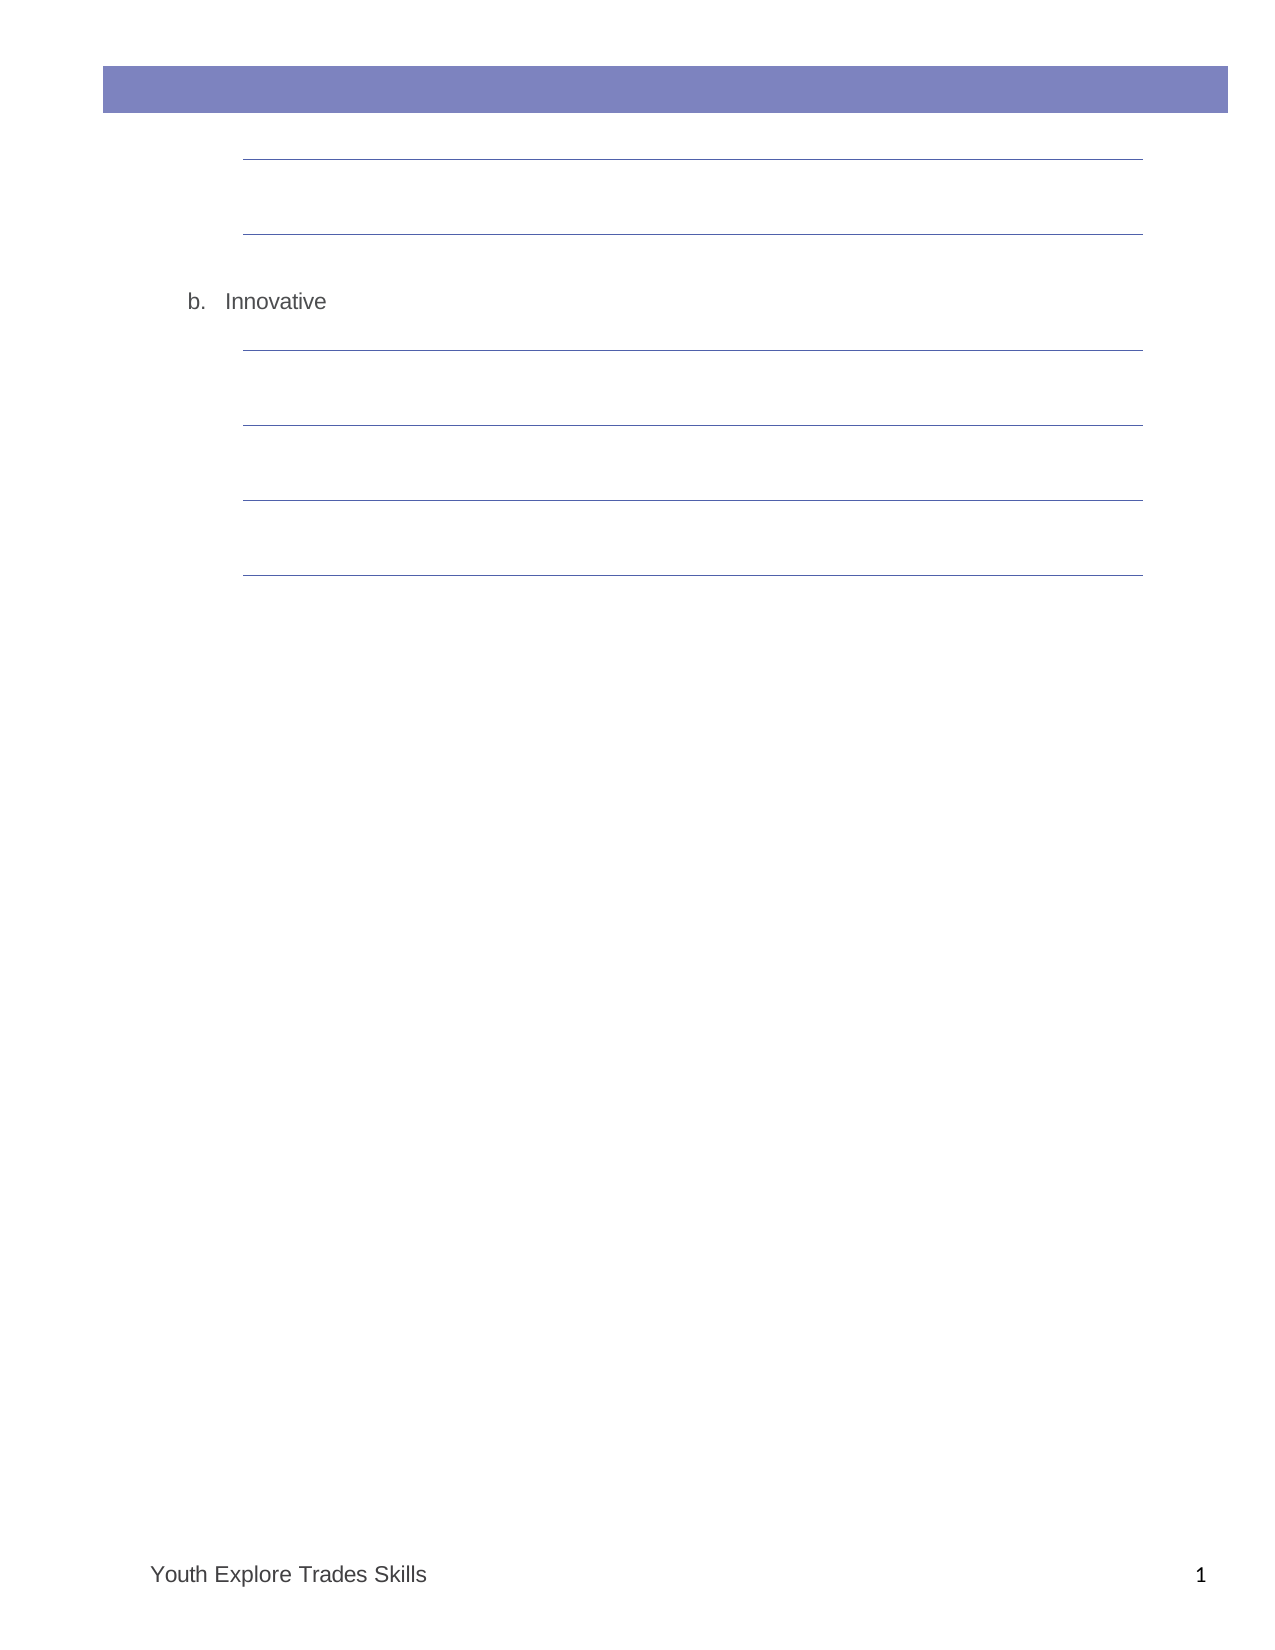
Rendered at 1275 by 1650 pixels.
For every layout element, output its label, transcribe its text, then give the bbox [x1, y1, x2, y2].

list Innovative [187, 288, 1239, 314]
